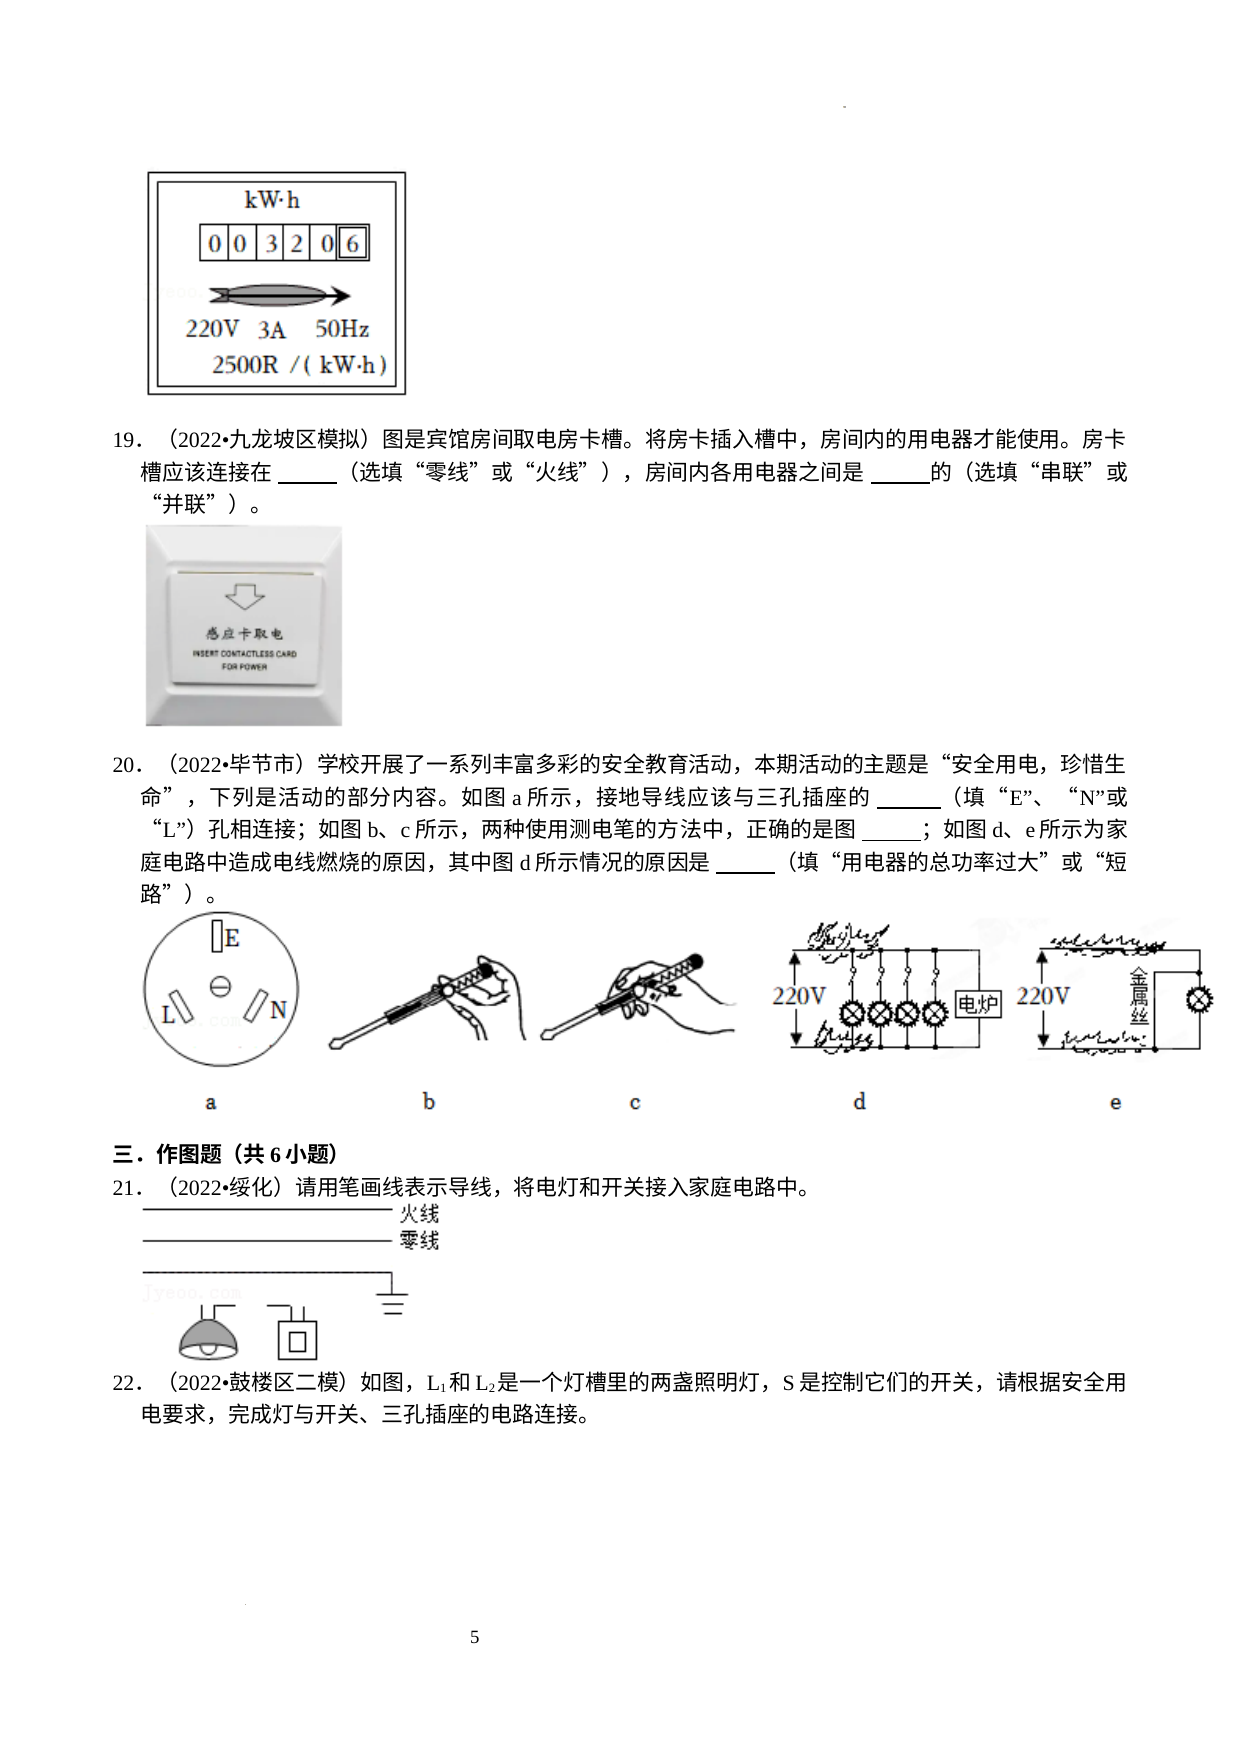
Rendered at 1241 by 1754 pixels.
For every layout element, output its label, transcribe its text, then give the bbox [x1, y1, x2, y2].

picture [140, 1202, 439, 1362]
text 20．（2022•毕节市）学校开展了一系列丰富多彩的安全教育活动，本期活动的主题是“安全用电，珍惜生命”，下列是活动的部分内容。如图a所示，接地导线应该与三孔插座的 （填“E”、“N”或“L”）孔相连接；如图b、c所示，两种使用测电笔的方法中，正确的是图 ；如图d、e所示为家庭电路中造成电线燃烧的原因，其中图d所示情况的原因是 （填“用电器的总功率过大”或“短路”）。 [112, 747, 1128, 909]
picture [140, 519, 347, 731]
text 19．（2022•九龙坡区模拟）图是宾馆房间取电房卡槽。将房卡插入槽中，房间内的用电器才能使用。房卡槽应该连接在 （选填“零线”或“火线”），房间内各用电器之间是 的（选填“串联”或“并联”）。 [112, 422, 1128, 519]
text 22．（2022•鼓楼区二模）如图，L1和L2是一个灯槽里的两盏照明灯，S是控制它们的开关，请根据安全用电要求，完成灯与开关、三孔插座的电路连接。 [112, 1364, 1128, 1429]
picture [140, 162, 411, 400]
picture [140, 909, 1215, 1111]
text 三．作图题（共6小题） [112, 1137, 1128, 1169]
text 21．（2022•绥化）请用笔画线表示导线，将电灯和开关接入家庭电路中。 [112, 1169, 1128, 1202]
